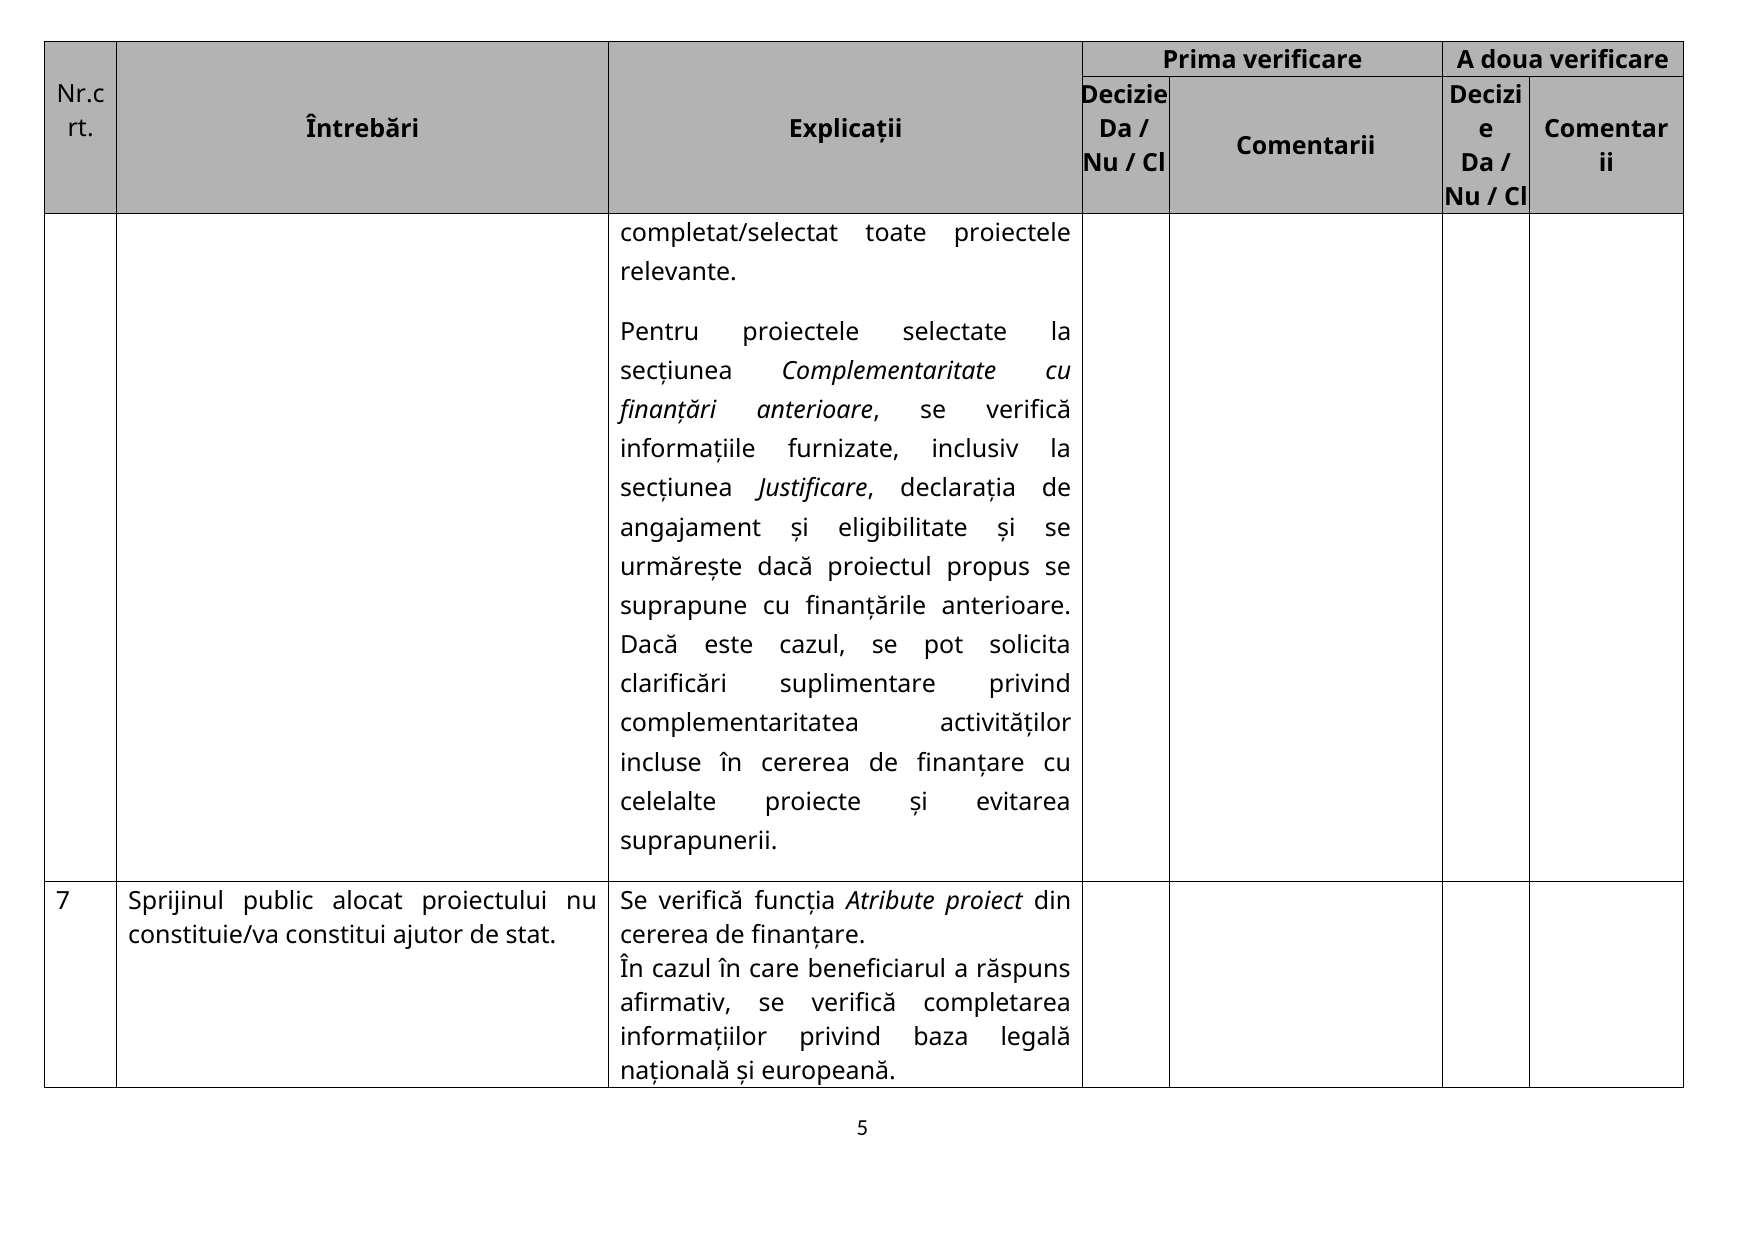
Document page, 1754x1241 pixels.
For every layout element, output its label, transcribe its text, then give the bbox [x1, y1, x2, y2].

table_cell [1083, 882, 1169, 1087]
table_cell [1443, 882, 1529, 1087]
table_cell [117, 214, 608, 881]
table_header Nr.crt. [45, 42, 116, 213]
table_header Întrebări [117, 42, 608, 213]
table_cell [1443, 214, 1529, 881]
table_cell Decizie Da / Nu / Cl [1083, 77, 1169, 213]
table_cell [1530, 882, 1683, 1087]
table_cell [1170, 882, 1442, 1087]
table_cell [609, 214, 1082, 881]
table_header A doua verificare [1443, 42, 1683, 76]
table_header Explicații [609, 42, 1082, 213]
table_cell Comentarii [1530, 77, 1683, 213]
table_cell 6 [45, 214, 116, 881]
table_cell 7 [45, 882, 116, 1087]
table_cell [1083, 214, 1169, 881]
table_cell [1530, 214, 1683, 881]
table_header Prima verificare [1083, 42, 1442, 76]
table_cell Se verifică funcția Atribute proiect din cererea de finanțare. În cazul în care beneficiarul a răspuns afirmativ, se verifică completarea informațiilor privind baza legală națională și europeană. [609, 882, 1082, 1087]
table_cell Decizie Da / Nu / Cl [1443, 77, 1529, 213]
table_cell [1170, 214, 1442, 881]
table_cell Comentarii [1170, 77, 1442, 213]
table_cell Sprijinul public alocat proiectului nu constituie/va constitui ajutor de stat. [117, 882, 608, 1087]
